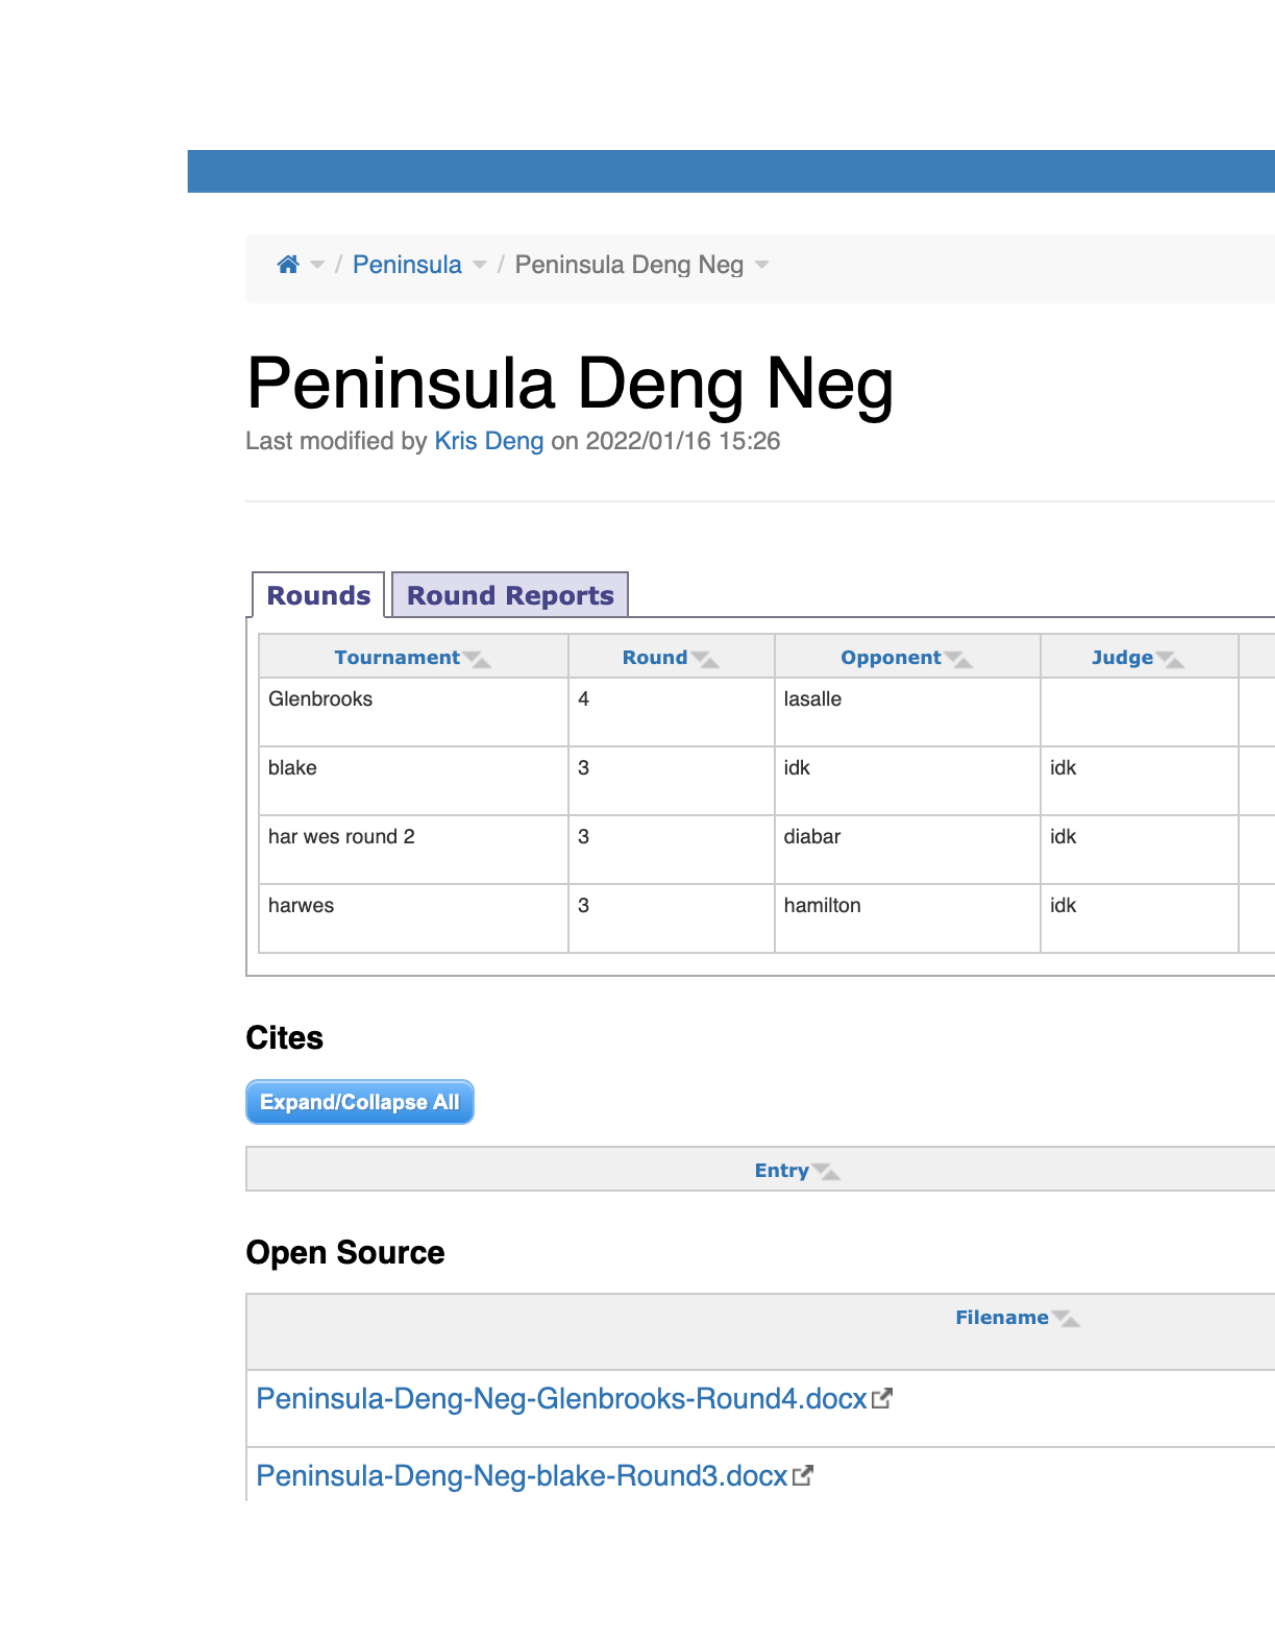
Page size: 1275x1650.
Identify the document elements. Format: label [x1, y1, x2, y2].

picture [187, 150, 1275, 1501]
